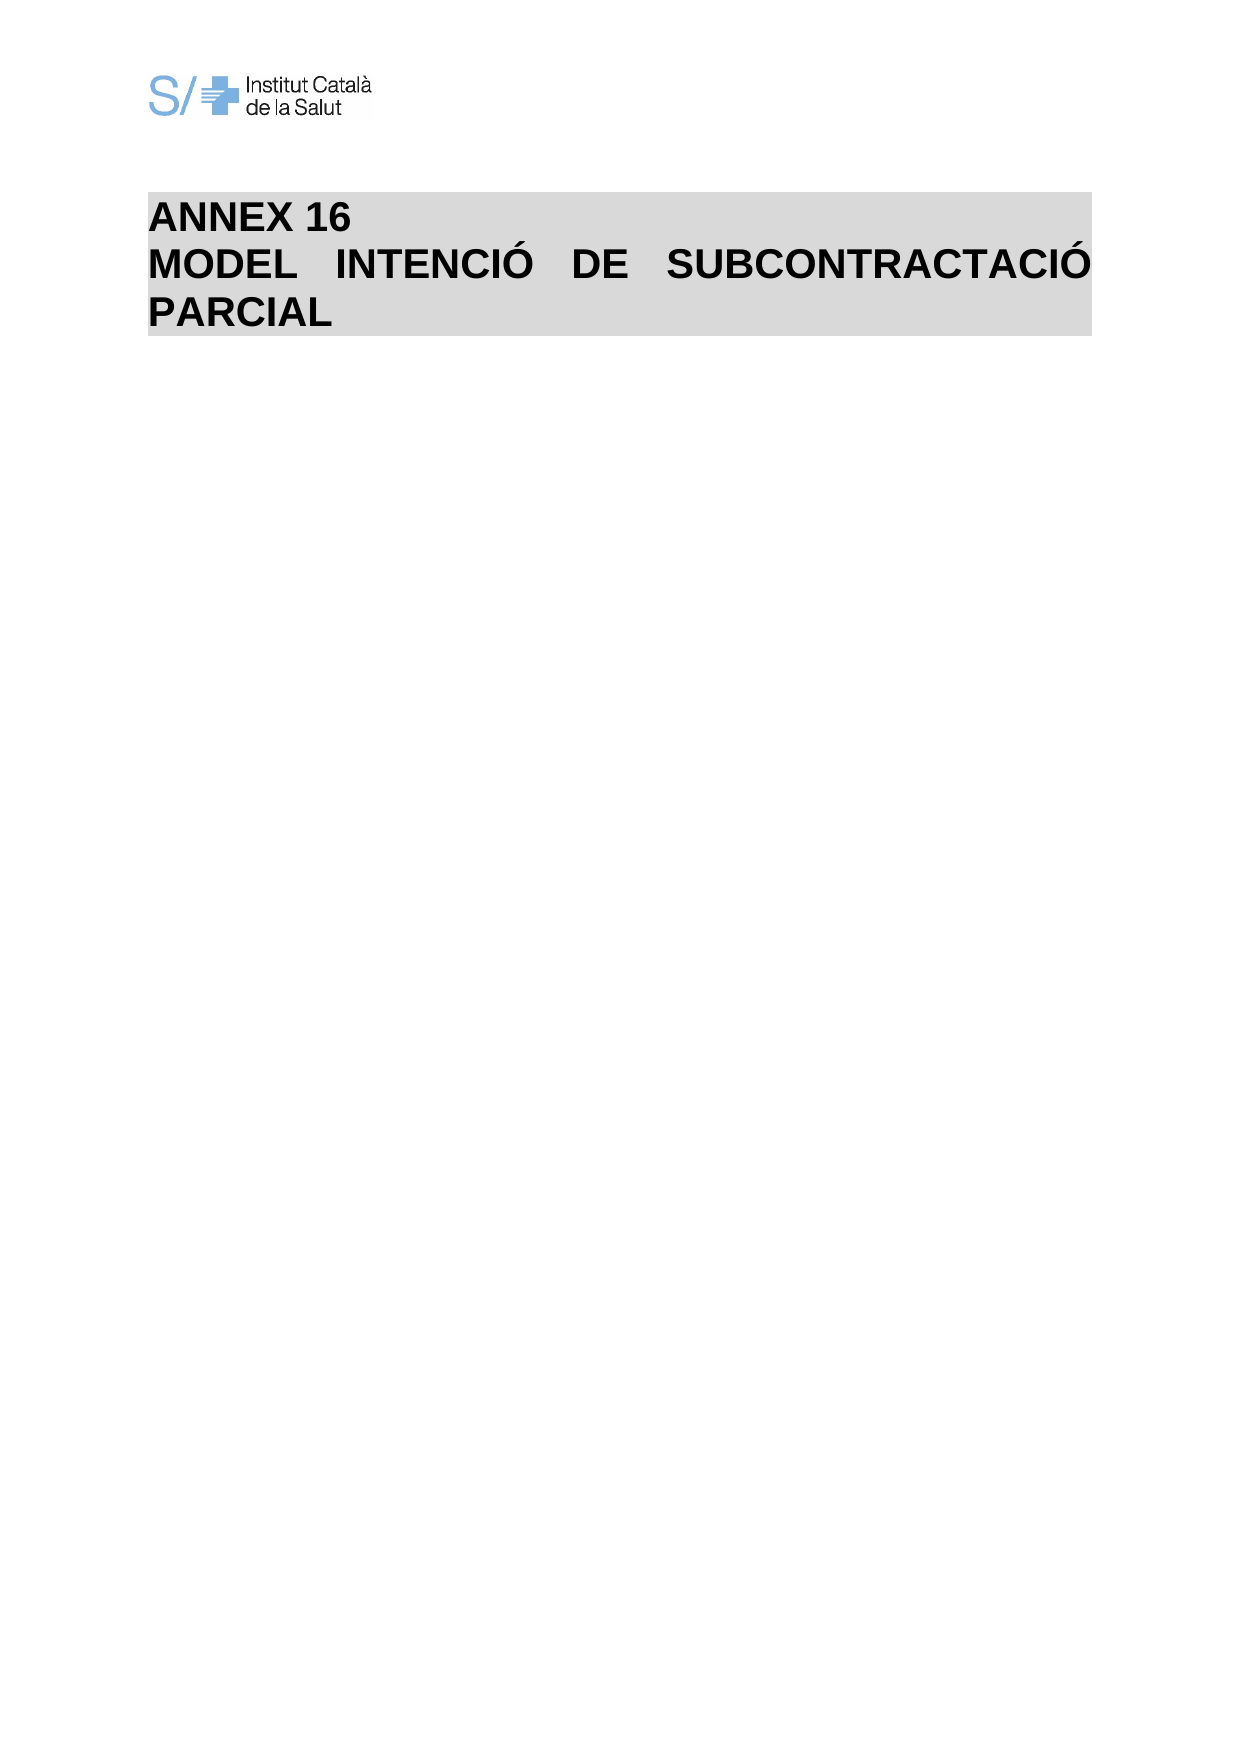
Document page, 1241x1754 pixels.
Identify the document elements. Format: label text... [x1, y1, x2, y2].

text ANNEX 16 [148, 192, 1092, 240]
text MODEL INTENCIÓ DE SUBCONTRACTACIÓ PARCIAL [148, 240, 1092, 336]
picture [147, 73, 374, 119]
